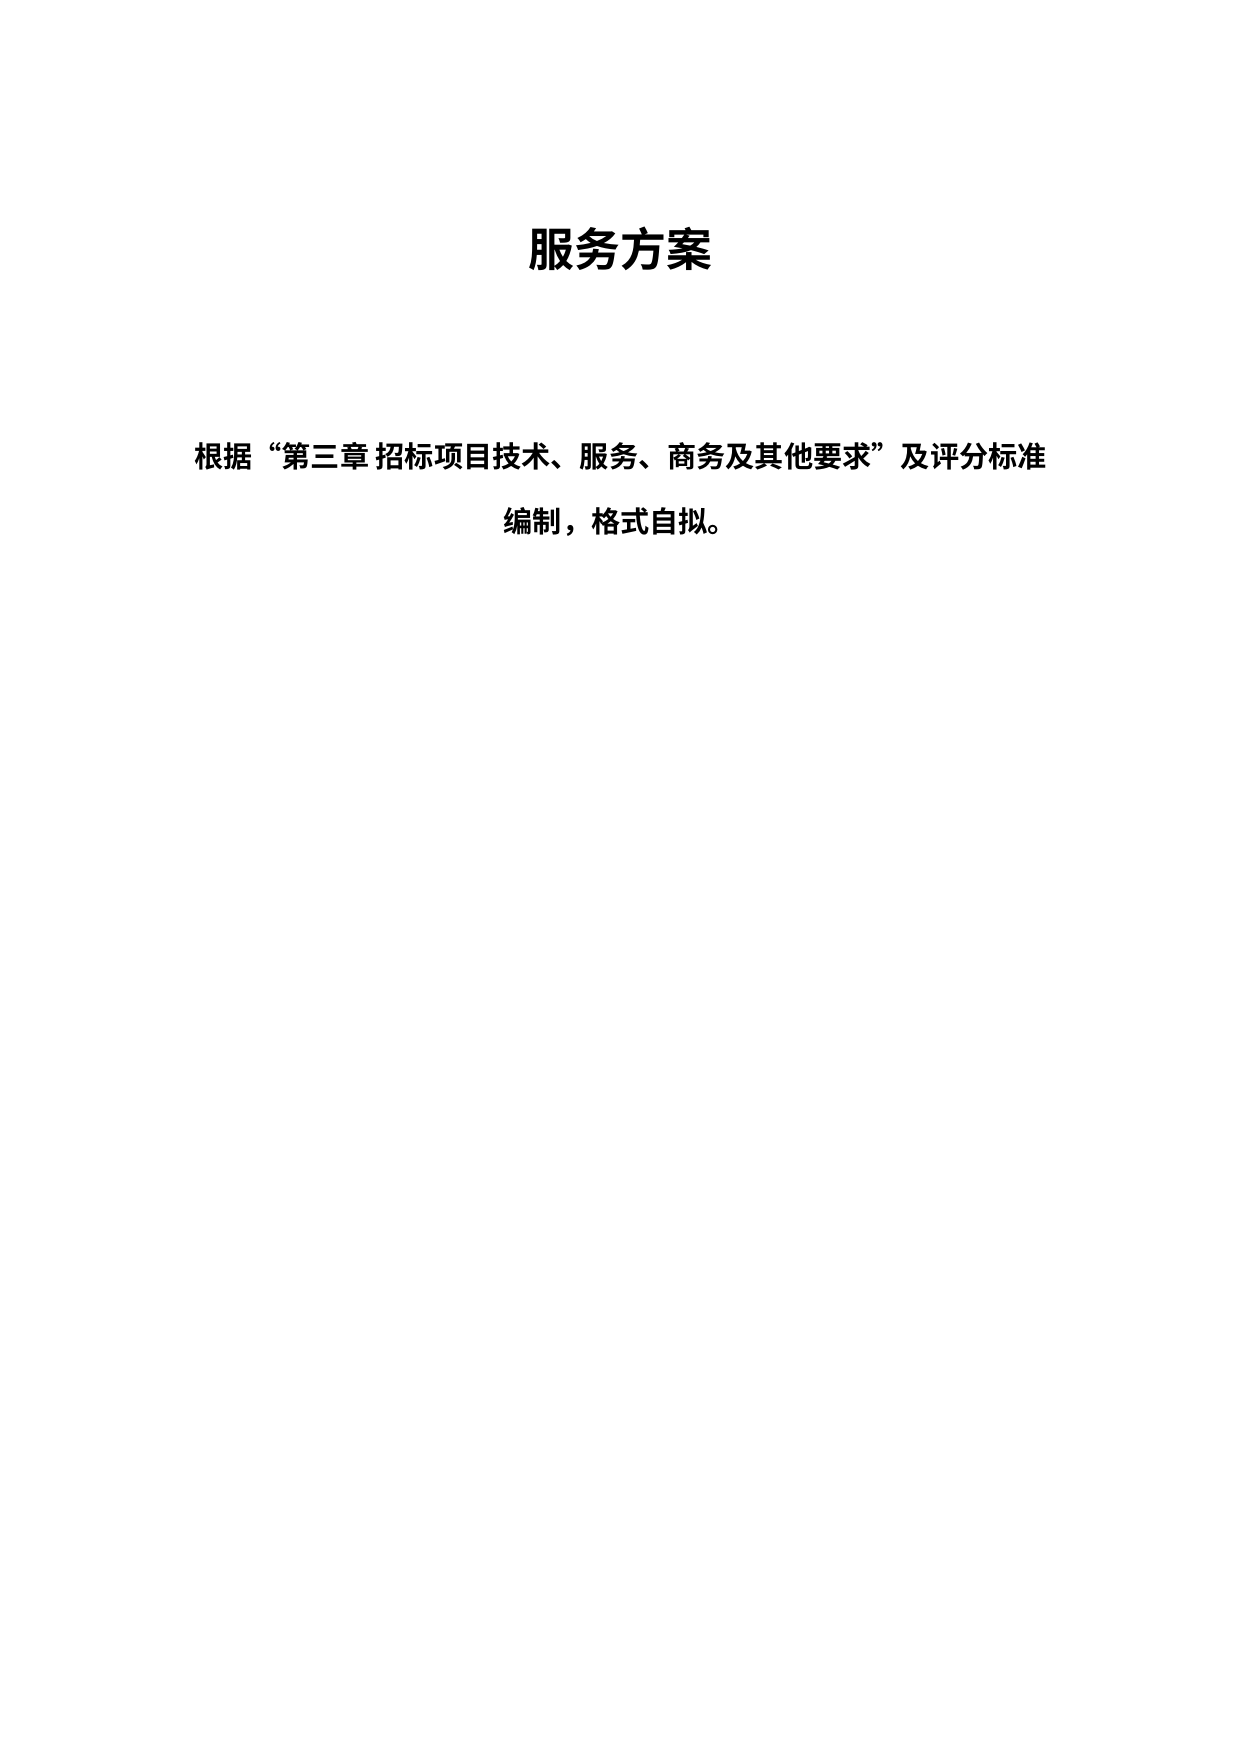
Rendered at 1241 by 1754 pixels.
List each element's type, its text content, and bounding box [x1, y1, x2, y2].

text 根据“第三章 招标项目技术、服务、商务及其他要求”及评分标准编制，格式自拟。 [187, 422, 1053, 552]
subtitle 服务方案 [187, 197, 1053, 295]
